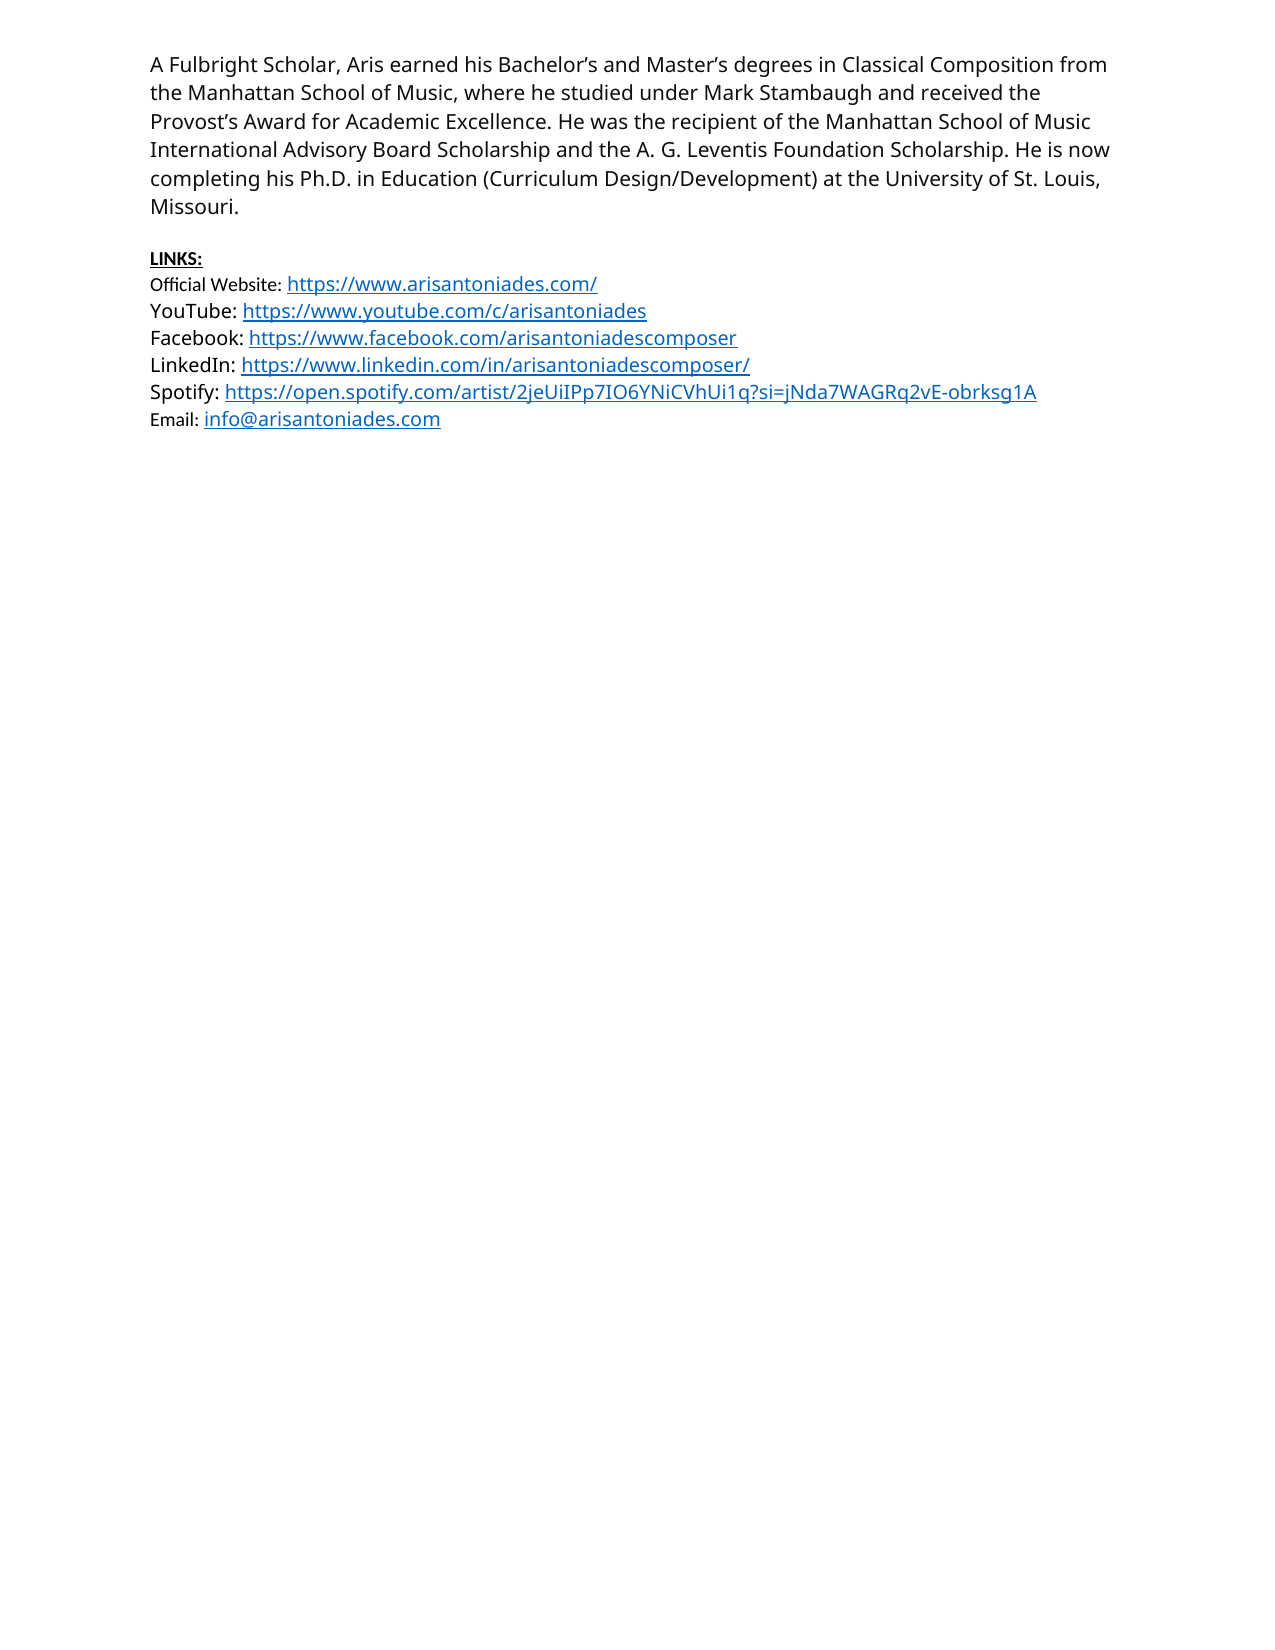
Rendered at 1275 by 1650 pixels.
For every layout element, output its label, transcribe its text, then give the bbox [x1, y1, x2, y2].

text Official Website: https://www.arisantoniades.com/ [150, 270, 1125, 297]
text A Fulbright Scholar, Aris earned his Bachelor’s and Master’s degrees in Classical Composition from the Manhattan School of Music, where he studied under Mark Stambaugh and received the Provost’s Award for Academic Excellence. He was the recipient of the Manhattan School of Music International Advisory Board Scholarship and the A. G. Leventis Foundation Scholarship. He is now completing his Ph.D. in Education (Curriculum Design/Development) at the University of St. Louis, Missouri. [150, 50, 1125, 221]
text Email: info@arisantoniades.com [150, 405, 1125, 432]
text LINKS: [150, 246, 1125, 270]
text LinkedIn: https://www.linkedin.com/in/arisantoniadescomposer/ [150, 351, 1125, 378]
text YouTube: https://www.youtube.com/c/arisantoniades [150, 297, 1125, 324]
text Spotify: https://open.spotify.com/artist/2jeUiIPp7IO6YNiCVhUi1q?si=jNda7WAGRq2vE-obrksg1A [150, 378, 1125, 405]
text Facebook: https://www.facebook.com/arisantoniadescomposer [150, 324, 1125, 351]
